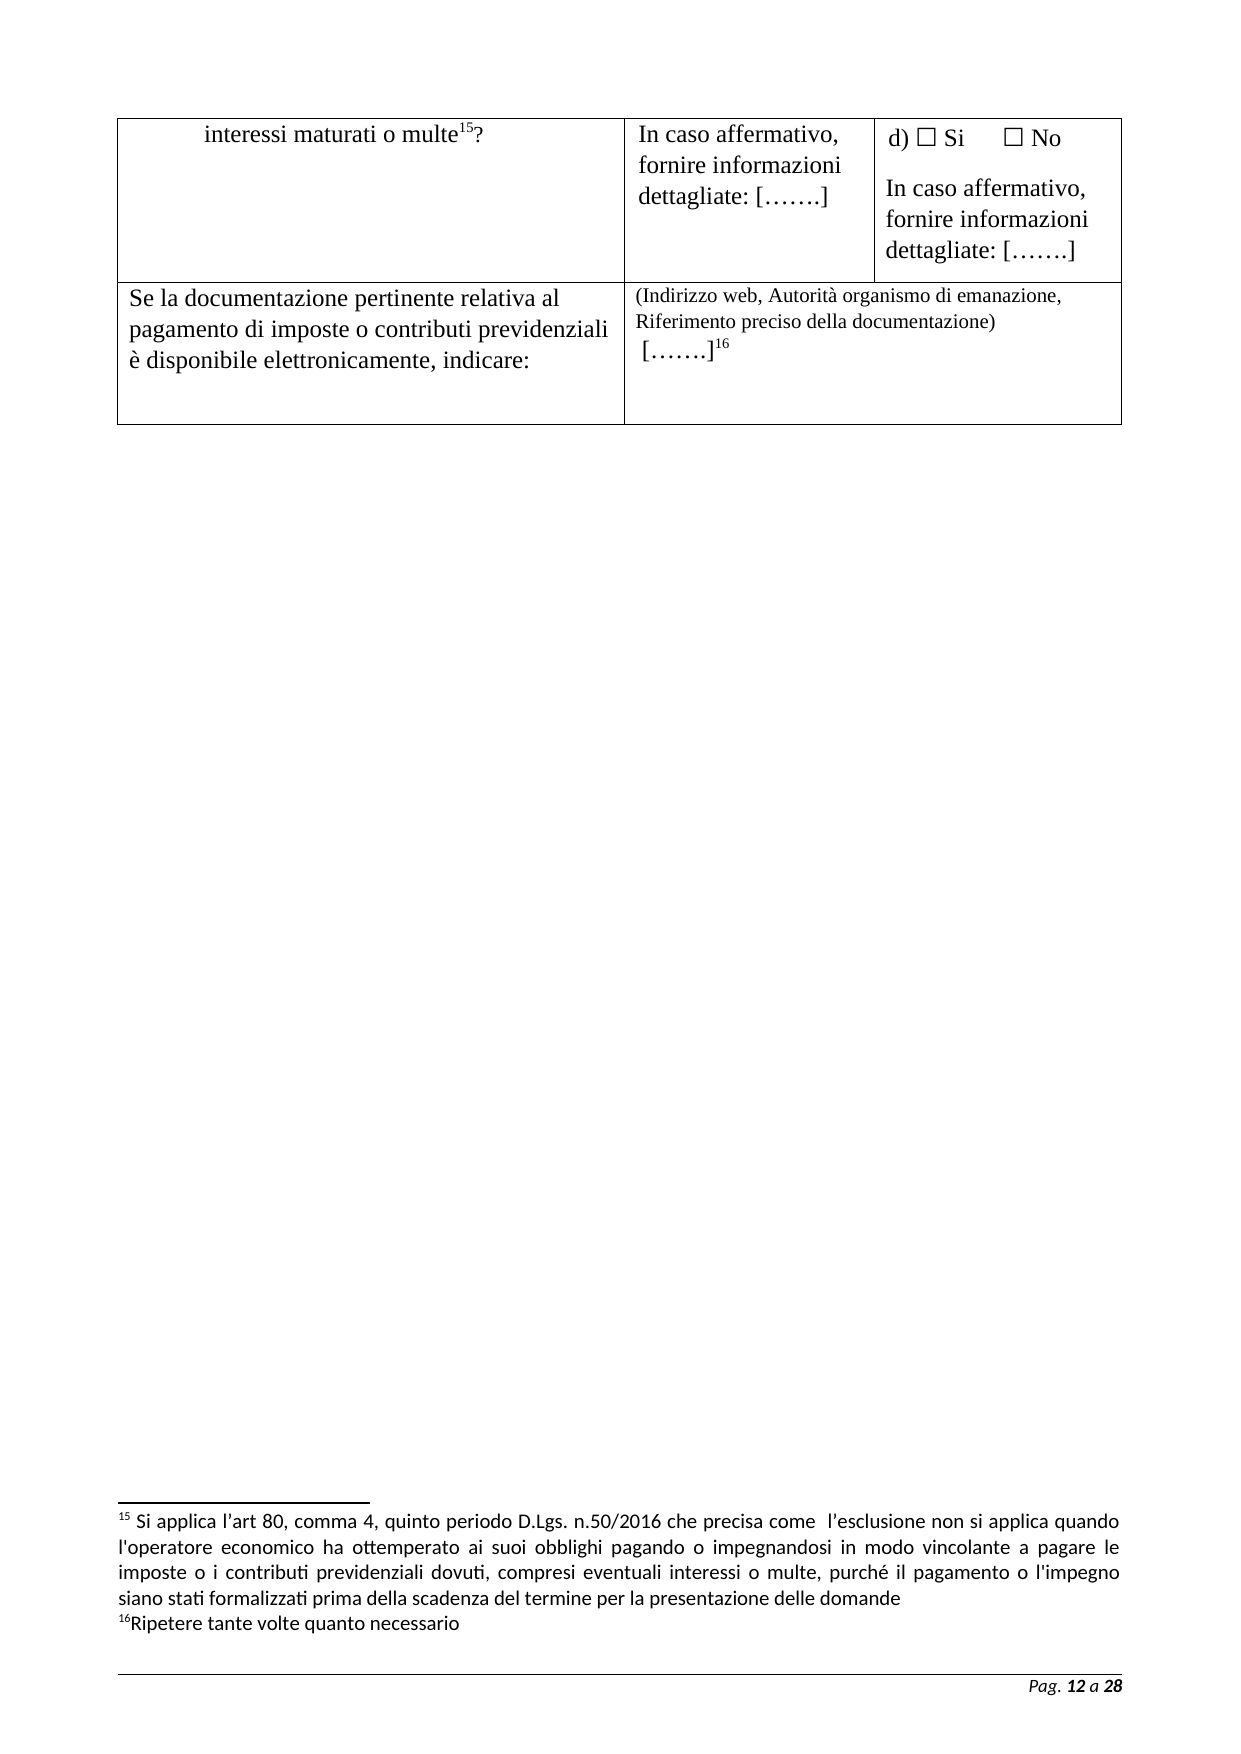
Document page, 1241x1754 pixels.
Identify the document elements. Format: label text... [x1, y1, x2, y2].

table_cell Se la documentazione pertinente relativa al pagamento di imposte o contributi previdenziali è disponibile elettronicamente, indicare: [118, 283, 624, 424]
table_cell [875, 119, 1121, 282]
table_cell (Indirizzo web, Autorità organismo di emanazione, Riferimento preciso della documentazione) […….] [625, 283, 1121, 424]
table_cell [118, 119, 624, 282]
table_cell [625, 119, 874, 282]
